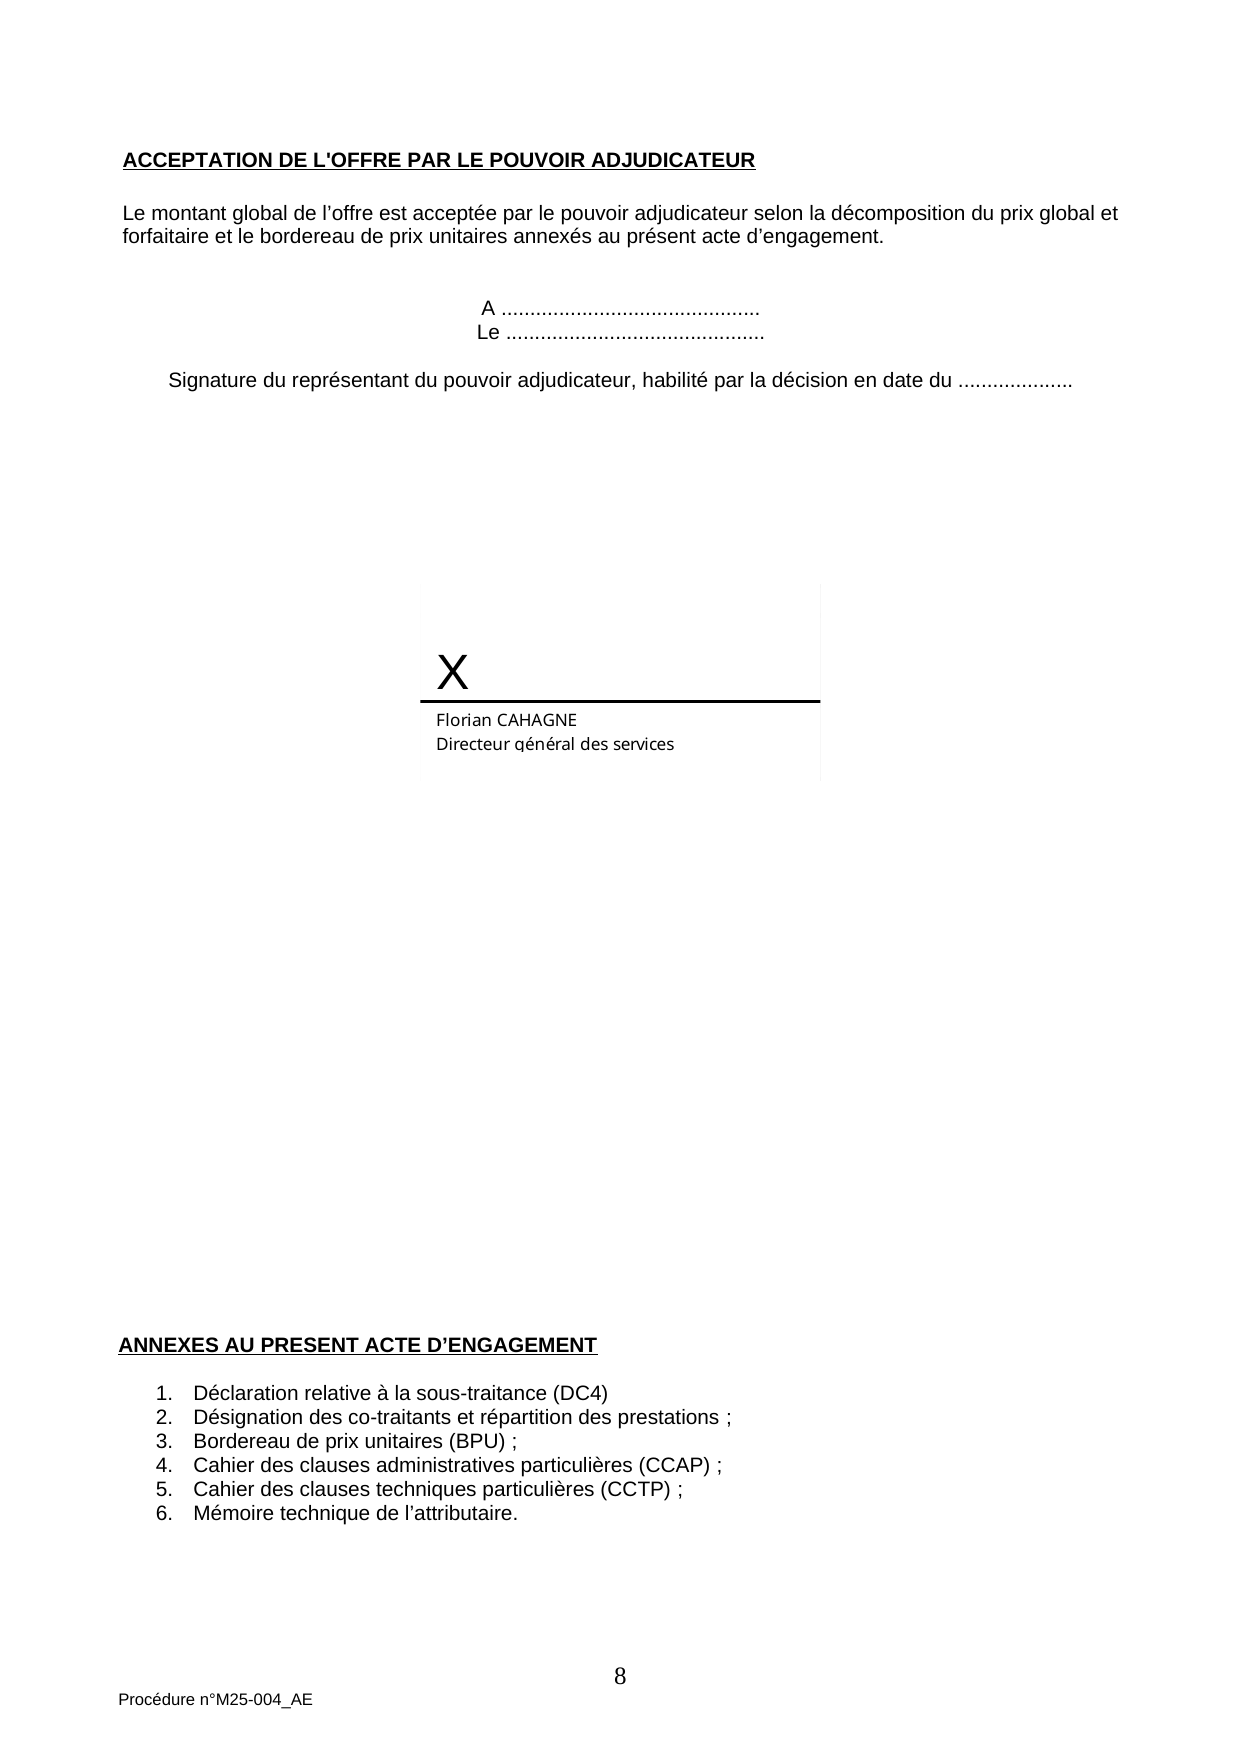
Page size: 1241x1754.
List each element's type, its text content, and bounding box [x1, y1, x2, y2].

text Signature du représentant du pouvoir adjudicateur, habilité par la décision en date du .................... [122, 368, 1120, 392]
list Bordereau de prix unitaires (BPU) ; [156, 1429, 1122, 1453]
text A ............................................. [122, 296, 1120, 320]
text Le montant global de l’offre est acceptée par le pouvoir adjudicateur selon la décomposition du prix global et forfaitaire et le bordereau de prix unitaires annexés au présent acte d’engagement. [122, 200, 1120, 248]
text ANNEXES AU PRESENT ACTE D’ENGAGEMENT [118, 1333, 1122, 1357]
list Déclaration relative à la sous-traitance (DC4) [156, 1381, 1122, 1405]
text ACCEPTATION DE L'OFFRE PAR LE POUVOIR ADJUDICATEUR [122, 148, 1118, 172]
list Cahier des clauses administratives particulières (CCAP) ; [156, 1453, 1122, 1477]
list Mémoire technique de l’attributaire. [156, 1501, 1122, 1525]
list Cahier des clauses techniques particulières (CCTP) ; [156, 1477, 1122, 1501]
list Désignation des co-traitants et répartition des prestations ; [156, 1405, 1122, 1429]
text Le ............................................. [122, 320, 1120, 344]
